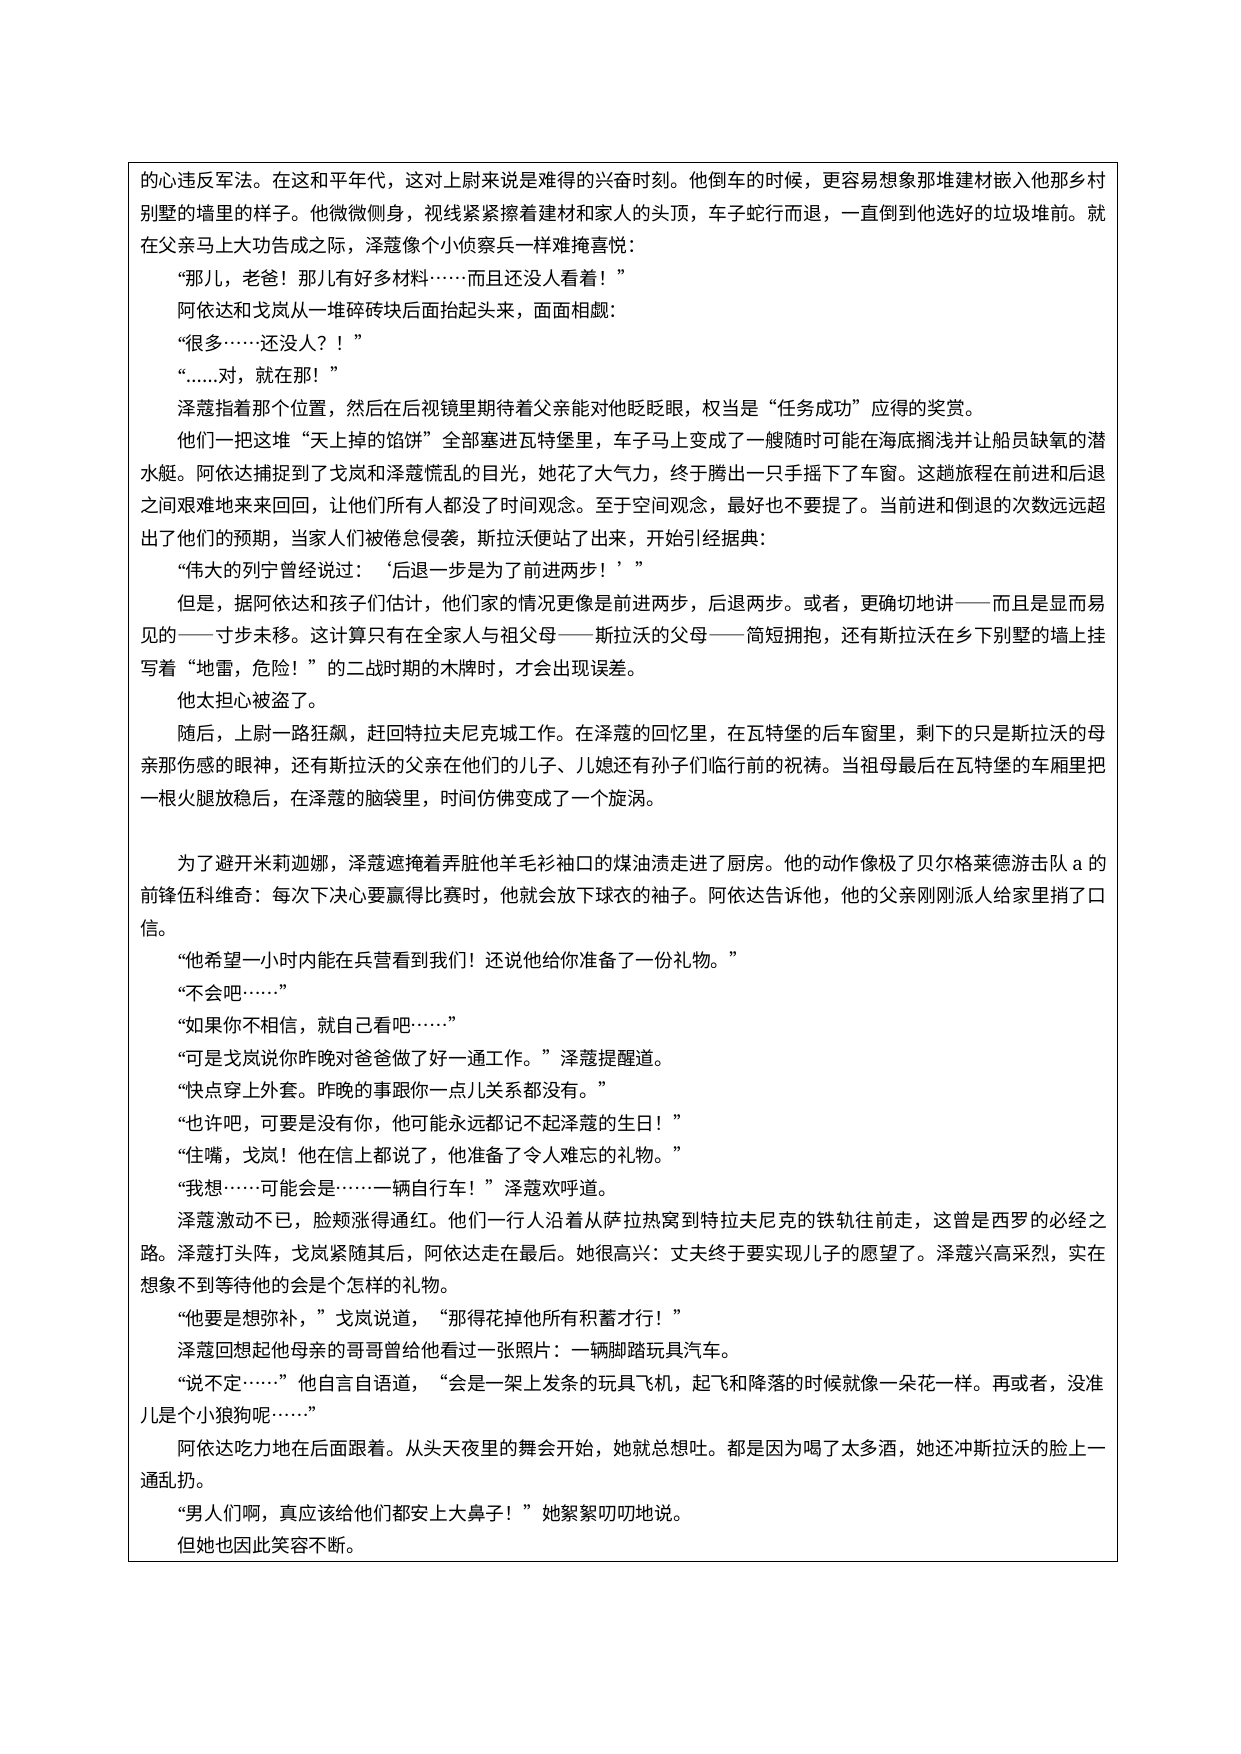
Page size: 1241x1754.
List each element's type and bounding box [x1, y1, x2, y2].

table_cell [129, 163, 1117, 1561]
